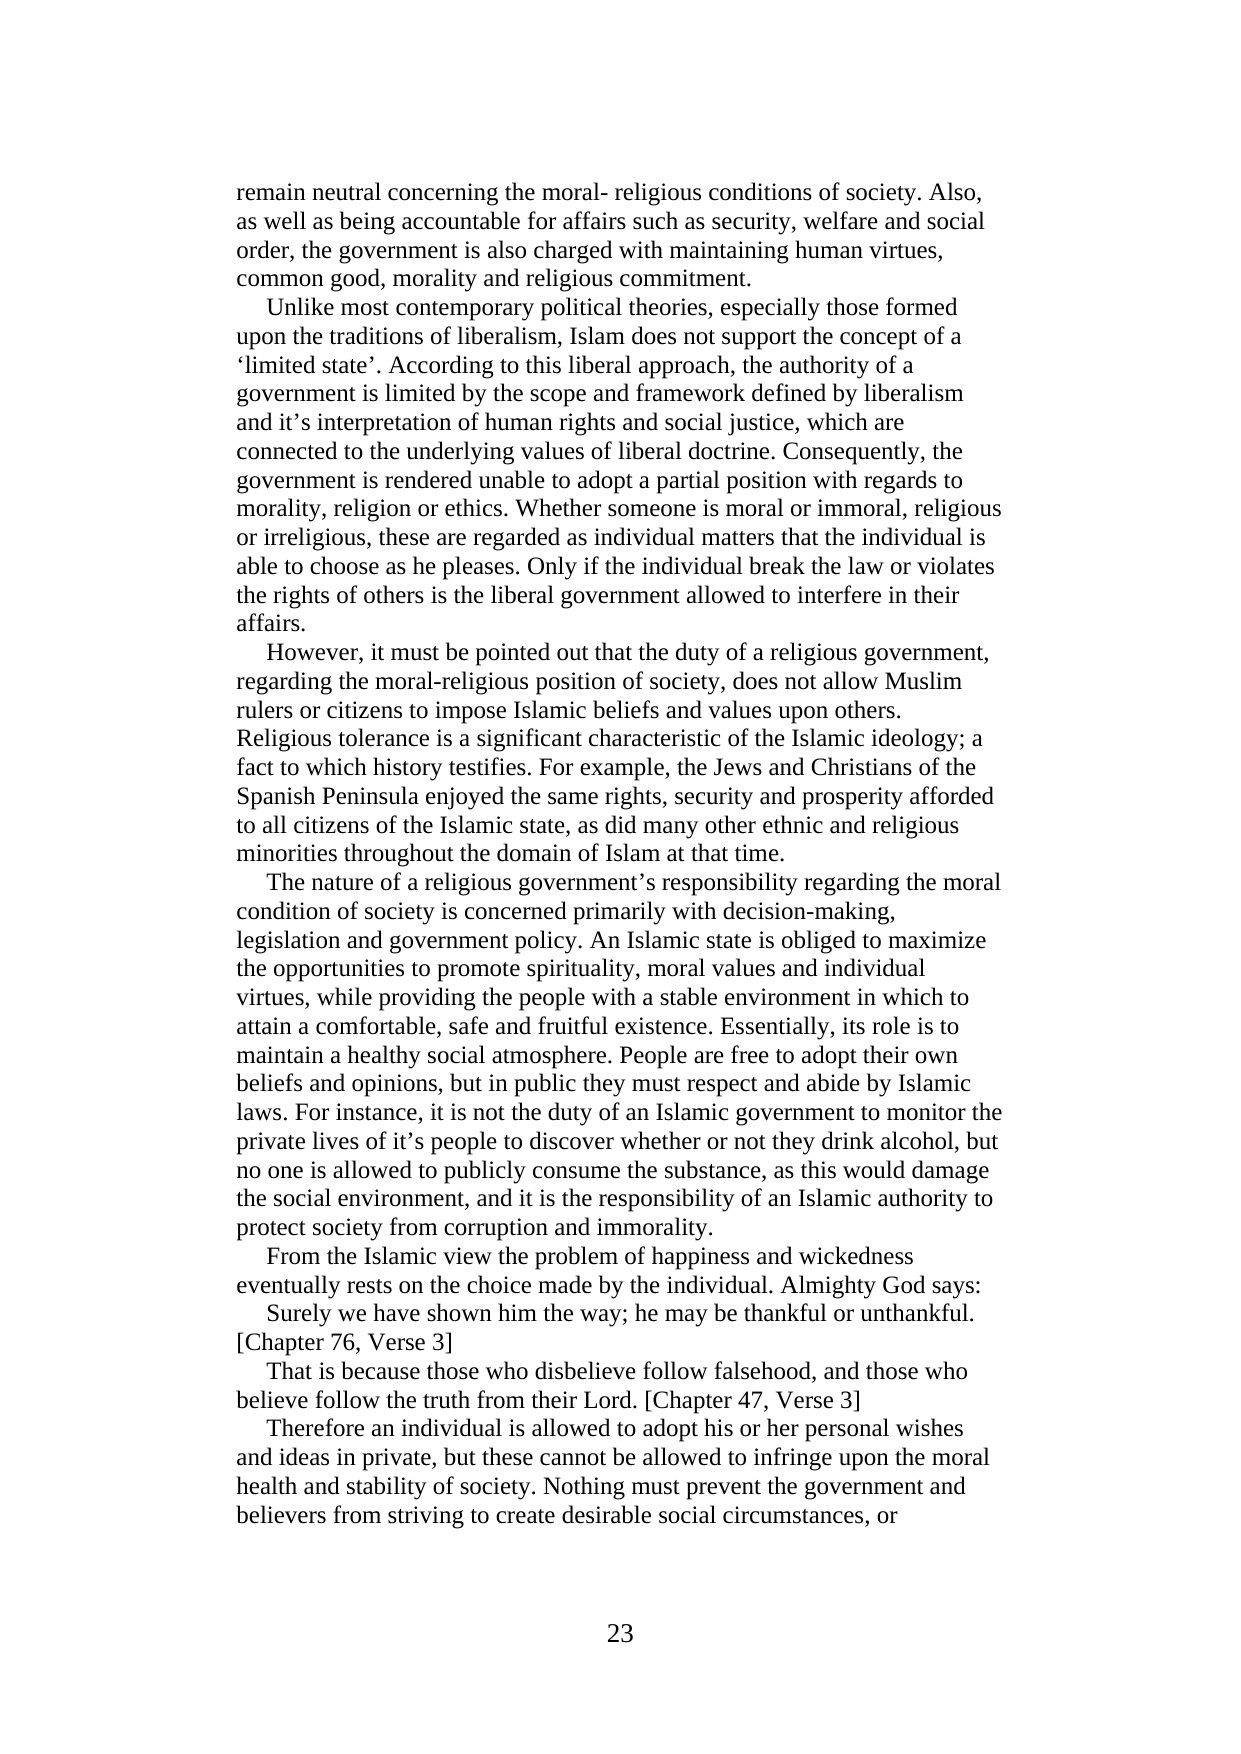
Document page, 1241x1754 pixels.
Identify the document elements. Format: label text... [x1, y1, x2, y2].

text From the Islamic view the problem of happiness and wickedness eventually rests on the choice made by the individual. Almighty God says: [236, 1241, 1004, 1298]
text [236, 177, 1004, 292]
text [236, 1413, 1004, 1528]
text Unlike most contemporary political theories, especially those formed upon the traditions of liberalism, Islam does not support the concept of a ‘limited state’. According to this liberal approach, the authority of a government is limited by the scope and framework defined by liberalism and it’s interpretation of human rights and social justice, which are connected to the underlying values of liberal doctrine. Consequently, the government is rendered unable to adopt a partial position with regards to morality, religion or ethics. Whether someone is moral or immoral, religious or irreligious, these are regarded as individual matters that the individual is able to choose as he pleases. Only if the individual break the law or violates the rights of others is the liberal government allowed to interfere in their affairs. [236, 292, 1004, 637]
text That is because those who disbelieve follow falsehood, and those who believe follow the truth from their Lord. [Chapter 47, Verse 3] [236, 1356, 1004, 1413]
text The nature of a religious government’s responsibility regarding the moral condition of society is concerned primarily with decision-making, legislation and government policy. An Islamic state is obliged to maximize the opportunities to promote spirituality, moral values and individual virtues, while providing the people with a stable environment in which to attain a comfortable, safe and fruitful existence. Essentially, its role is to maintain a healthy social atmosphere. People are free to adopt their own beliefs and opinions, but in public they must respect and abide by Islamic laws. For instance, it is not the duty of an Islamic government to monitor the private lives of it’s people to discover whether or not they drink alcohol, but no one is allowed to publicly consume the substance, as this would damage the social environment, and it is the responsibility of an Islamic authority to protect society from corruption and immorality. [236, 867, 1004, 1241]
text However, it must be pointed out that the duty of a religious government, regarding the moral-religious position of society, does not allow Muslim rulers or citizens to impose Islamic beliefs and values upon others. Religious tolerance is a significant characteristic of the Islamic ideology; a fact to which history testifies. For example, the Jews and Christians of the Spanish Peninsula enjoyed the same rights, security and prosperity afforded to all citizens of the Islamic state, as did many other ethnic and religious minorities throughout the domain of Islam at that time. [236, 637, 1004, 867]
text Surely we have shown him the way; he may be thankful or unthankful. [Chapter 76, Verse 3] [236, 1298, 1004, 1356]
